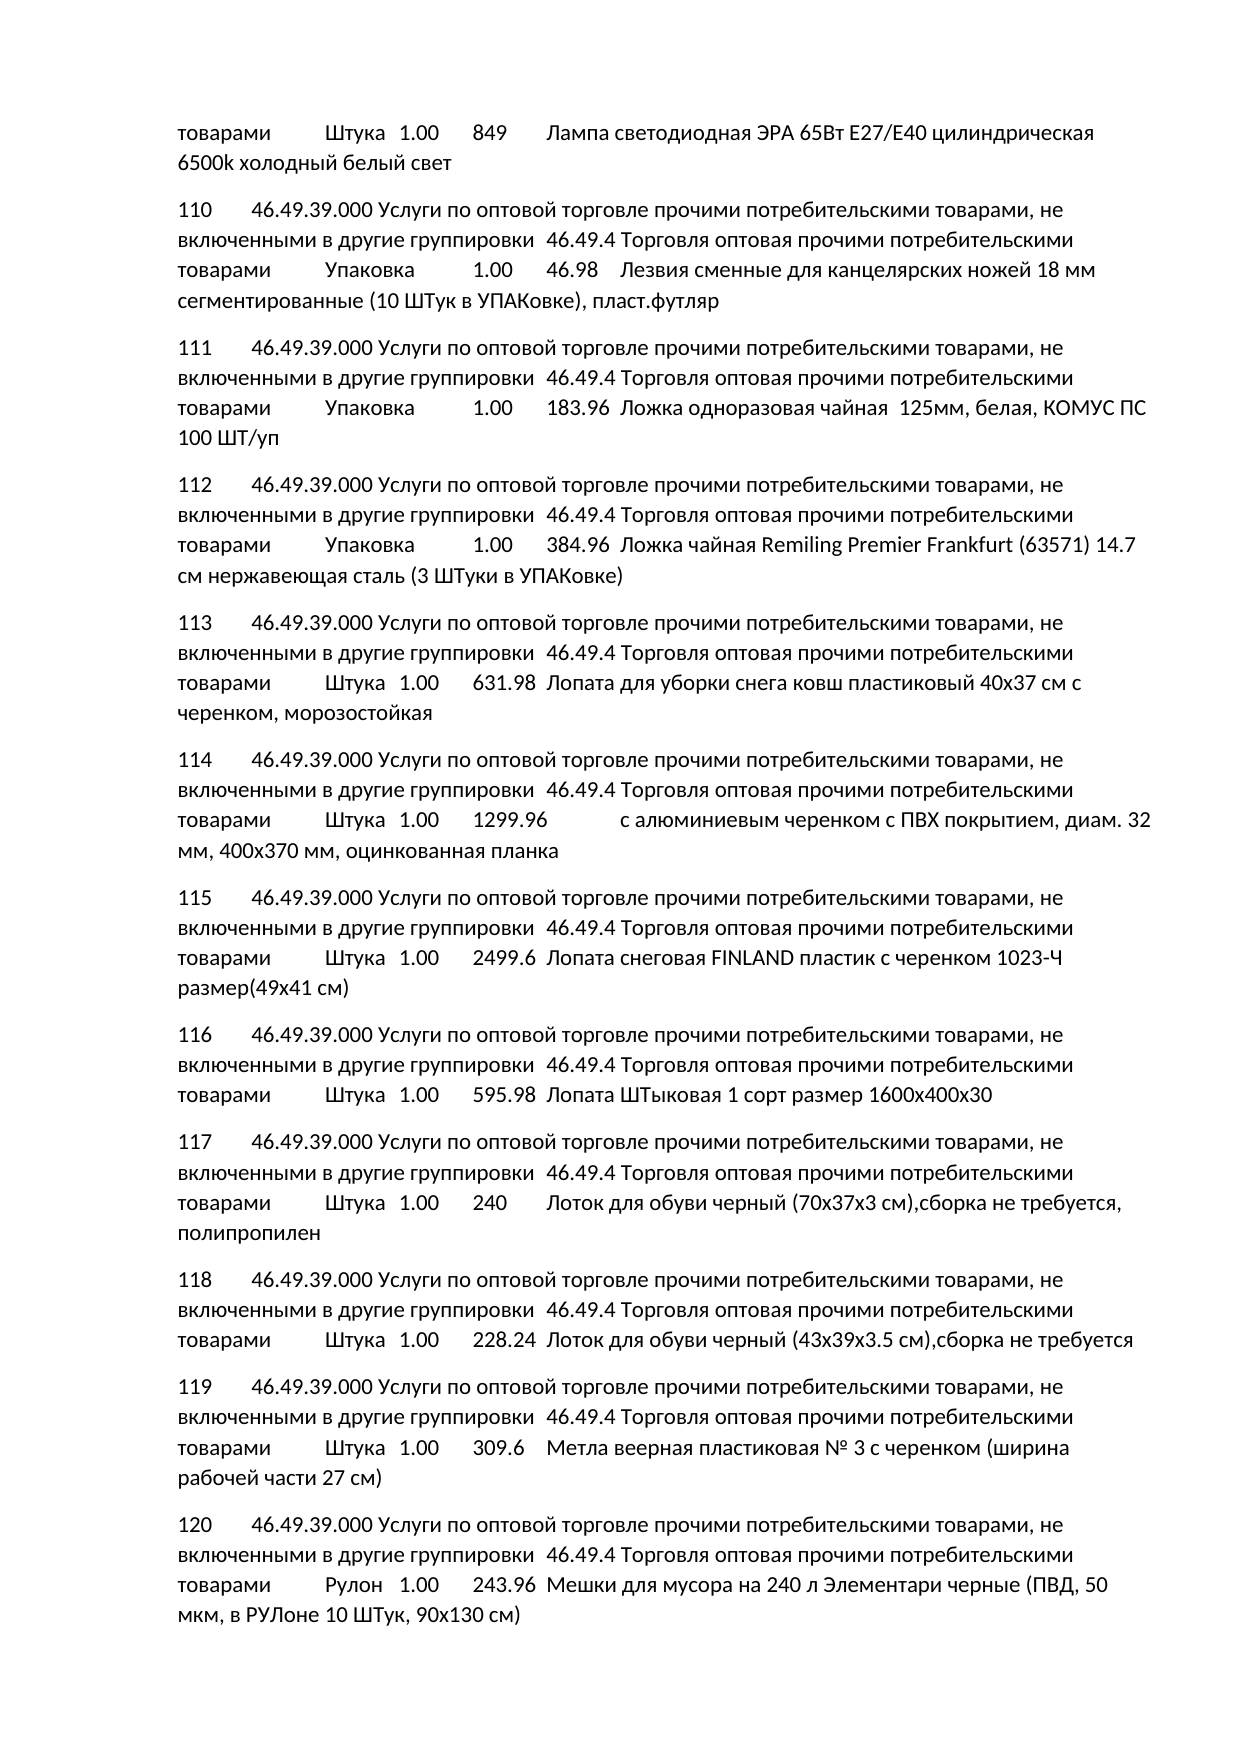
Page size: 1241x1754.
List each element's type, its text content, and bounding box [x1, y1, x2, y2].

text 119 46.49.39.000 Услуги по оптовой торговле прочими потребительскими товарами, не включенными в другие группировки 46.49.4 Торговля оптовая прочими потребительскими товарами Штука 1.00 309.6 Метла веерная пластиковая № 3 с черенком (ширина рабочей части 27 см) [177, 1372, 1152, 1491]
text 116 46.49.39.000 Услуги по оптовой торговле прочими потребительскими товарами, не включенными в другие группировки 46.49.4 Торговля оптовая прочими потребительскими товарами Штука 1.00 595.98 Лопата ШТыковая 1 сорт размер 1600x400x30 [177, 1020, 1152, 1109]
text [177, 118, 1152, 176]
text 113 46.49.39.000 Услуги по оптовой торговле прочими потребительскими товарами, не включенными в другие группировки 46.49.4 Торговля оптовая прочими потребительскими товарами Штука 1.00 631.98 Лопата для уборки снега ковш пластиковый 40x37 см с черенком, морозостойкая [177, 608, 1152, 726]
text 120 46.49.39.000 Услуги по оптовой торговле прочими потребительскими товарами, не включенными в другие группировки 46.49.4 Торговля оптовая прочими потребительскими товарами Рулон 1.00 243.96 Мешки для мусора на 240 л Элементари черные (ПВД, 50 мкм, в РУЛоне 10 ШТук, 90х130 см) [177, 1510, 1152, 1628]
text 110 46.49.39.000 Услуги по оптовой торговле прочими потребительскими товарами, не включенными в другие группировки 46.49.4 Торговля оптовая прочими потребительскими товарами Упаковка 1.00 46.98 Лезвия сменные для канцелярских ножей 18 мм сегментированные (10 ШТук в УПАКовке), пласт.футляр [177, 195, 1152, 314]
text 117 46.49.39.000 Услуги по оптовой торговле прочими потребительскими товарами, не включенными в другие группировки 46.49.4 Торговля оптовая прочими потребительскими товарами Штука 1.00 240 Лоток для обуви черный (70x37x3 см),сборка не требуется, полипропилен [177, 1127, 1152, 1246]
text 111 46.49.39.000 Услуги по оптовой торговле прочими потребительскими товарами, не включенными в другие группировки 46.49.4 Торговля оптовая прочими потребительскими товарами Упаковка 1.00 183.96 Ложка одноразовая чайная 125мм, белая, КОМУС ПС 100 ШТ/уп [177, 333, 1152, 451]
text 115 46.49.39.000 Услуги по оптовой торговле прочими потребительскими товарами, не включенными в другие группировки 46.49.4 Торговля оптовая прочими потребительскими товарами Штука 1.00 2499.6 Лопата снеговая FINLAND пластик с черенком 1023-Ч размер(49х41 см) [177, 883, 1152, 1001]
text 114 46.49.39.000 Услуги по оптовой торговле прочими потребительскими товарами, не включенными в другие группировки 46.49.4 Торговля оптовая прочими потребительскими товарами Штука 1.00 1299.96 с алюминиевым черенком с ПВХ покрытием, диам. 32 мм, 400x370 мм, оцинкованная планка [177, 745, 1152, 864]
text 112 46.49.39.000 Услуги по оптовой торговле прочими потребительскими товарами, не включенными в другие группировки 46.49.4 Торговля оптовая прочими потребительскими товарами Упаковка 1.00 384.96 Ложка чайная Remiling Premier Frankfurt (63571) 14.7 см нержавеющая сталь (3 ШТуки в УПАКовке) [177, 470, 1152, 589]
text 118 46.49.39.000 Услуги по оптовой торговле прочими потребительскими товарами, не включенными в другие группировки 46.49.4 Торговля оптовая прочими потребительскими товарами Штука 1.00 228.24 Лоток для обуви черный (43x39x3.5 см),сборка не требуется [177, 1265, 1152, 1353]
